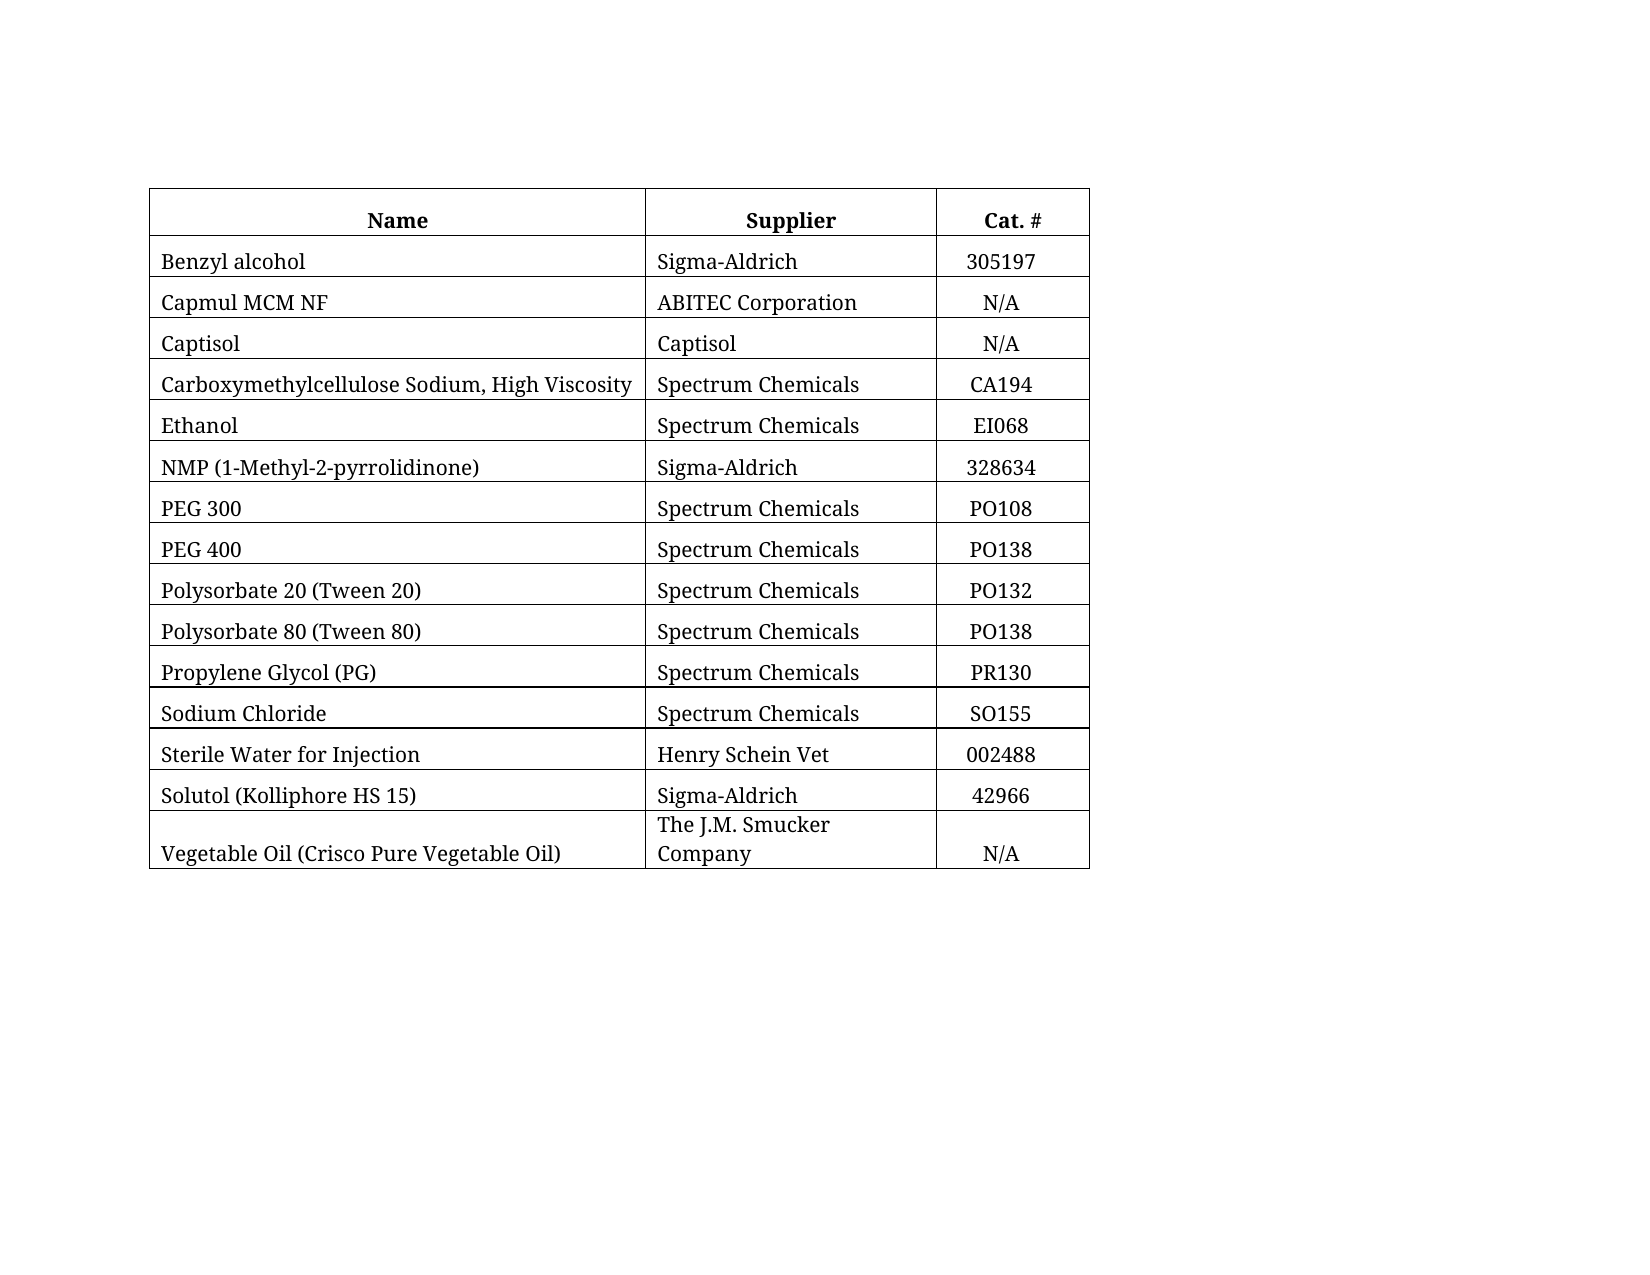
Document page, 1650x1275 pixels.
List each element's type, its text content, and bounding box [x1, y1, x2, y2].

table_cell ABITEC Corporation [646, 277, 936, 317]
table_cell PO138 [937, 605, 1089, 645]
table_cell 328634 [937, 441, 1089, 481]
table_cell PO138 [937, 523, 1089, 563]
table_cell N/A [937, 318, 1089, 358]
table_cell Spectrum Chemicals [646, 646, 936, 686]
table_cell EI068 [937, 400, 1089, 440]
table_cell PEG 300 [150, 482, 645, 522]
table_cell PO132 [937, 564, 1089, 604]
table_header Supplier [646, 189, 936, 235]
table_cell Spectrum Chemicals [646, 482, 936, 522]
table_cell Sigma-Aldrich [646, 770, 936, 809]
table_header Cat. # [937, 189, 1089, 235]
table_cell Sigma-Aldrich [646, 236, 936, 276]
table_cell N/A [937, 277, 1089, 317]
table_header Name [150, 189, 645, 235]
table_cell Benzyl alcohol [150, 236, 645, 276]
table_cell Spectrum Chemicals [646, 359, 936, 399]
table_cell Spectrum Chemicals [646, 605, 936, 645]
table_cell Polysorbate 80 (Tween 80) [150, 605, 645, 645]
table_cell 002488 [937, 729, 1089, 768]
table_cell Vegetable Oil (Crisco Pure Vegetable Oil) [150, 811, 645, 867]
table_cell CA194 [937, 359, 1089, 399]
table_cell NMP (1-Methyl-2-pyrrolidinone) [150, 441, 645, 481]
table_cell Polysorbate 20 (Tween 20) [150, 564, 645, 604]
table_cell Captisol [150, 318, 645, 358]
table_cell 42966 [937, 770, 1089, 809]
table_cell 305197 [937, 236, 1089, 276]
table_cell The J.M. Smucker Company [646, 811, 936, 867]
table_cell Carboxymethylcellulose Sodium, High Viscosity [150, 359, 645, 399]
table_cell Henry Schein Vet [646, 729, 936, 768]
table_cell Sigma-Aldrich [646, 441, 936, 481]
table_cell SO155 [937, 688, 1089, 727]
table_cell N/A [937, 811, 1089, 867]
table_cell Captisol [646, 318, 936, 358]
table_cell Sodium Chloride [150, 688, 645, 727]
table_cell Spectrum Chemicals [646, 564, 936, 604]
table_cell Solutol (Kolliphore HS 15) [150, 770, 645, 809]
table_cell PR130 [937, 646, 1089, 686]
table_cell Sterile Water for Injection [150, 729, 645, 768]
table_cell Ethanol [150, 400, 645, 440]
table_cell PEG 400 [150, 523, 645, 563]
table_cell Spectrum Chemicals [646, 523, 936, 563]
table_cell Spectrum Chemicals [646, 688, 936, 727]
table_cell Capmul MCM NF [150, 277, 645, 317]
table_cell Propylene Glycol (PG) [150, 646, 645, 686]
table_cell Spectrum Chemicals [646, 400, 936, 440]
table_cell PO108 [937, 482, 1089, 522]
